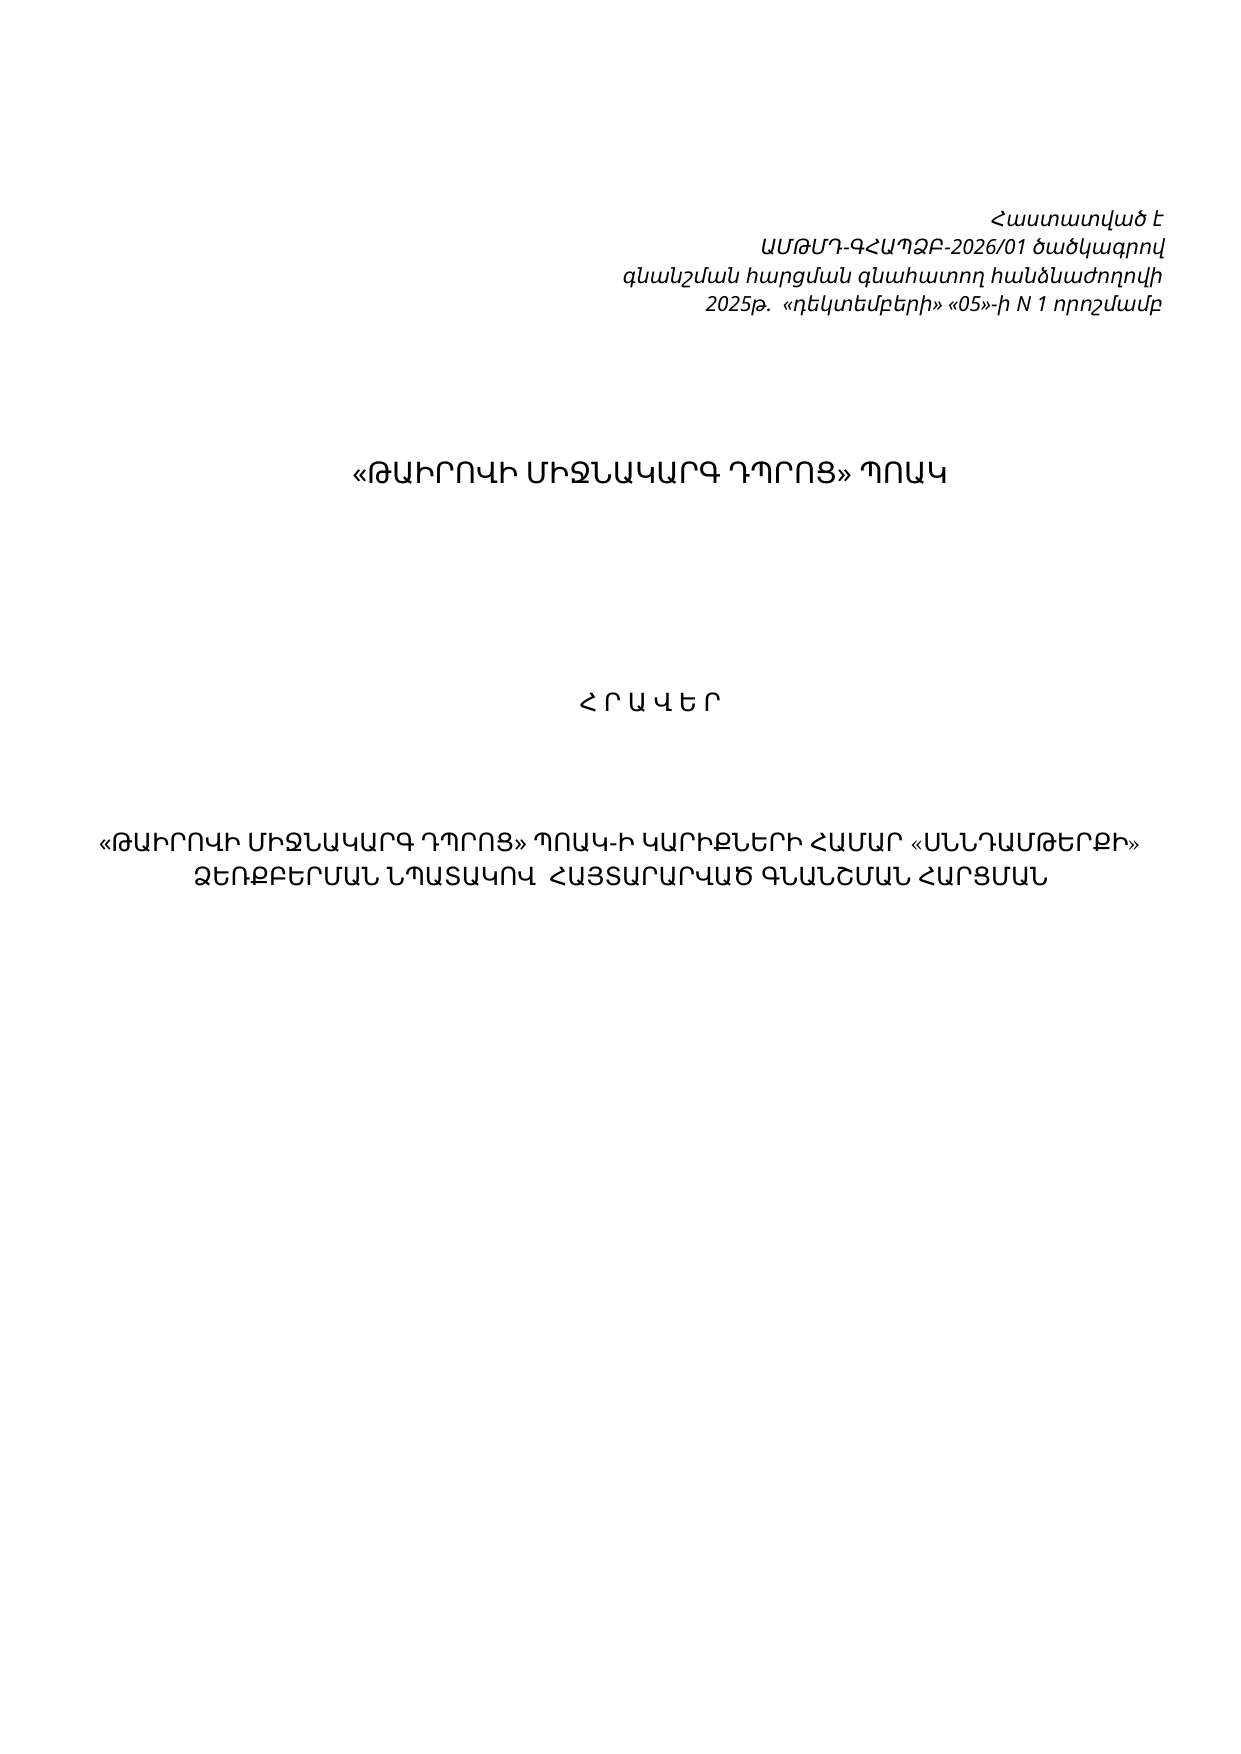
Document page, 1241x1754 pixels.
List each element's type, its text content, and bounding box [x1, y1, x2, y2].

text 2025թ. «դեկտեմբերի» «05»-ի N 1 որոշմամբ [75, 289, 1165, 318]
text «ԹԱԻՐՈՎԻ ՄԻՋՆԱԿԱՐԳ ԴՊՐՈՑ» ՊՈԱԿ-Ի ԿԱՐԻՔՆԵՐԻ ՀԱՄԱՐ ՍՆՆԴԱՄԹԵՐՔԻ ՁԵՌՔԲԵՐՄԱՆ ՆՊԱՏԱԿՈՎ ՀԱՅՏԱՐԱՐՎԱԾ ԳՆԱՆՇՄԱՆ ՀԱՐՑՄԱՆ [75, 825, 1166, 893]
text Հ Ր Ա Վ Ե Ր [75, 685, 1166, 719]
text «ԹԱԻՐՈՎԻ ՄԻՋՆԱԿԱՐԳ ԴՊՐՈՑ» ՊՈԱԿ [75, 452, 1166, 492]
text ԱՄԹՄԴ-ԳՀԱՊՁԲ-2026/01 ծածկագրով [75, 232, 1165, 261]
text Հաստատված է [75, 204, 1165, 232]
text գնանշման հարցման գնահատող հանձնաժողովի [75, 261, 1165, 289]
